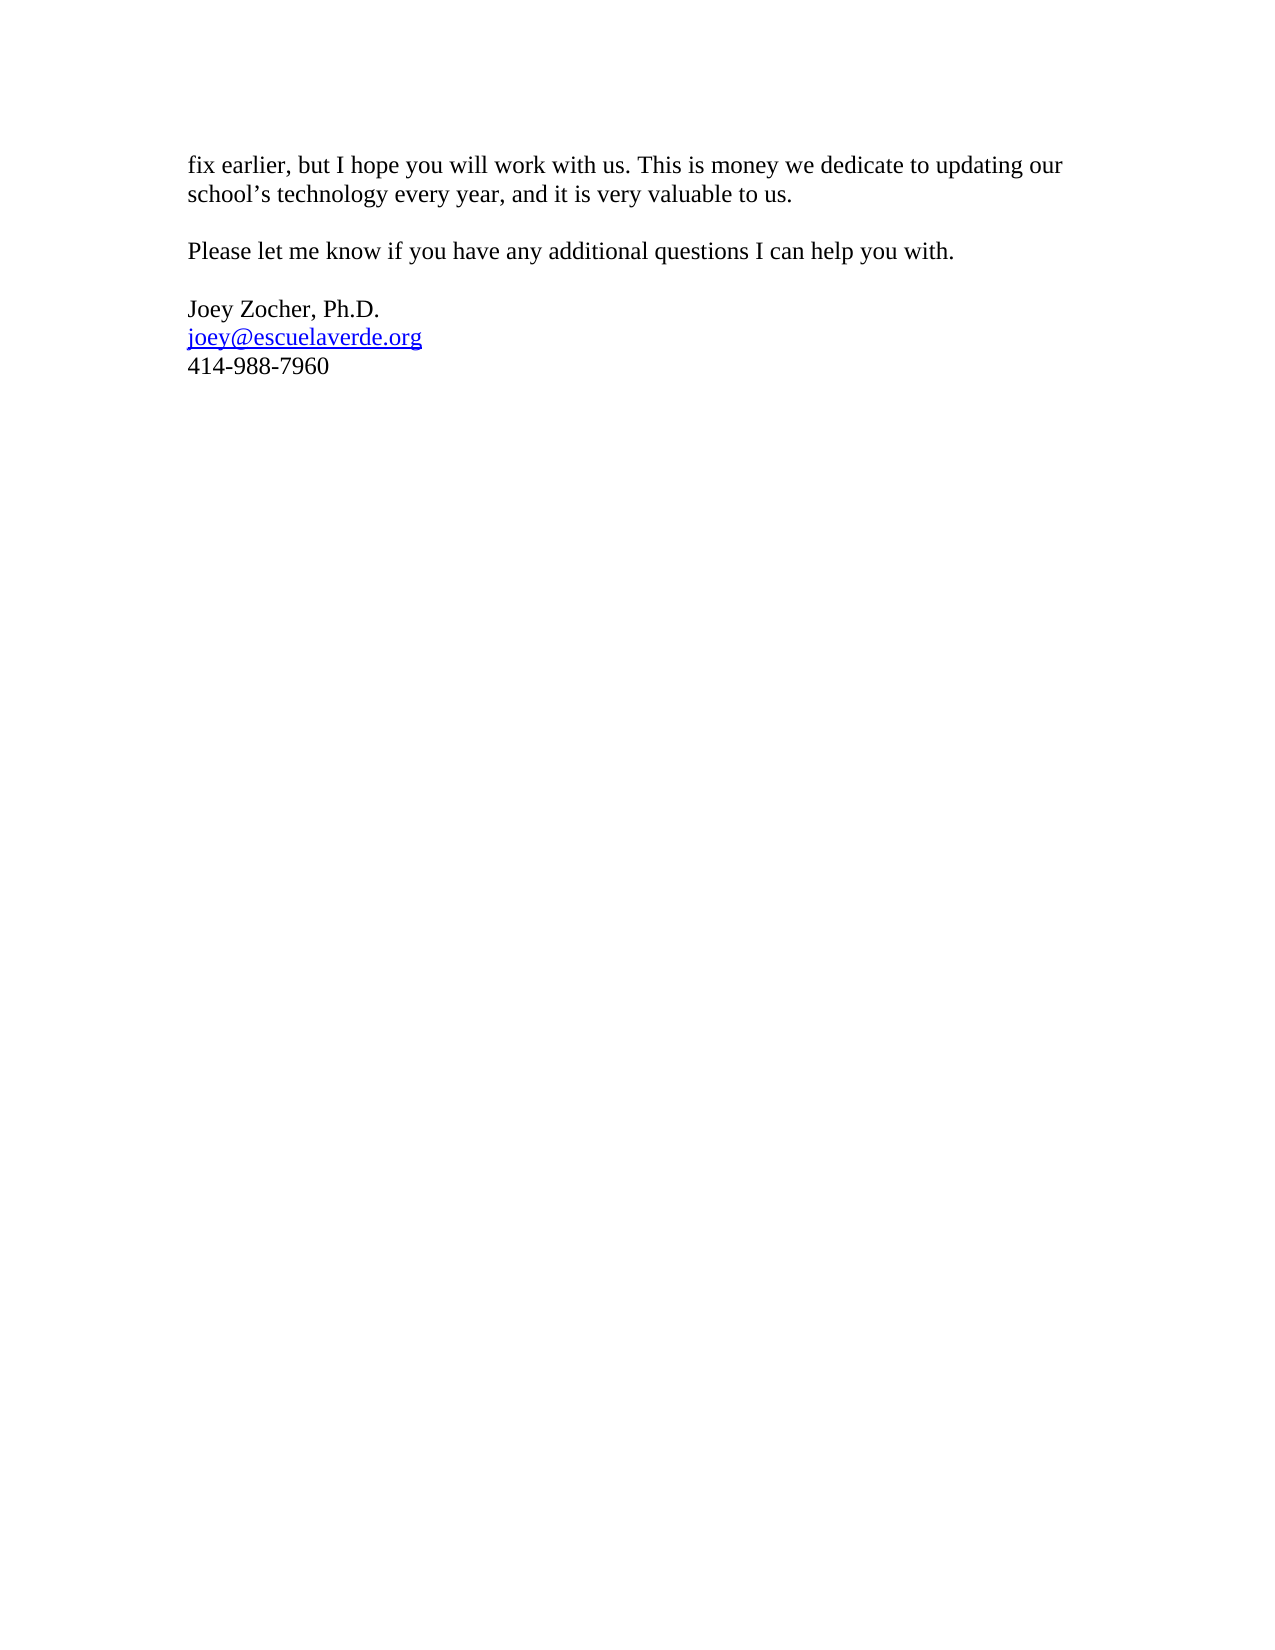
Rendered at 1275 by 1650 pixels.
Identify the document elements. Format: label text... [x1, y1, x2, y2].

text 414-988-7960 [187, 351, 1087, 380]
text Joey Zocher, Ph.D. [187, 294, 1087, 322]
text Please let me know if you have any additional questions I can help you with. [187, 236, 1087, 265]
text joey@escuelaverde.org [187, 322, 1087, 351]
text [187, 150, 1087, 207]
